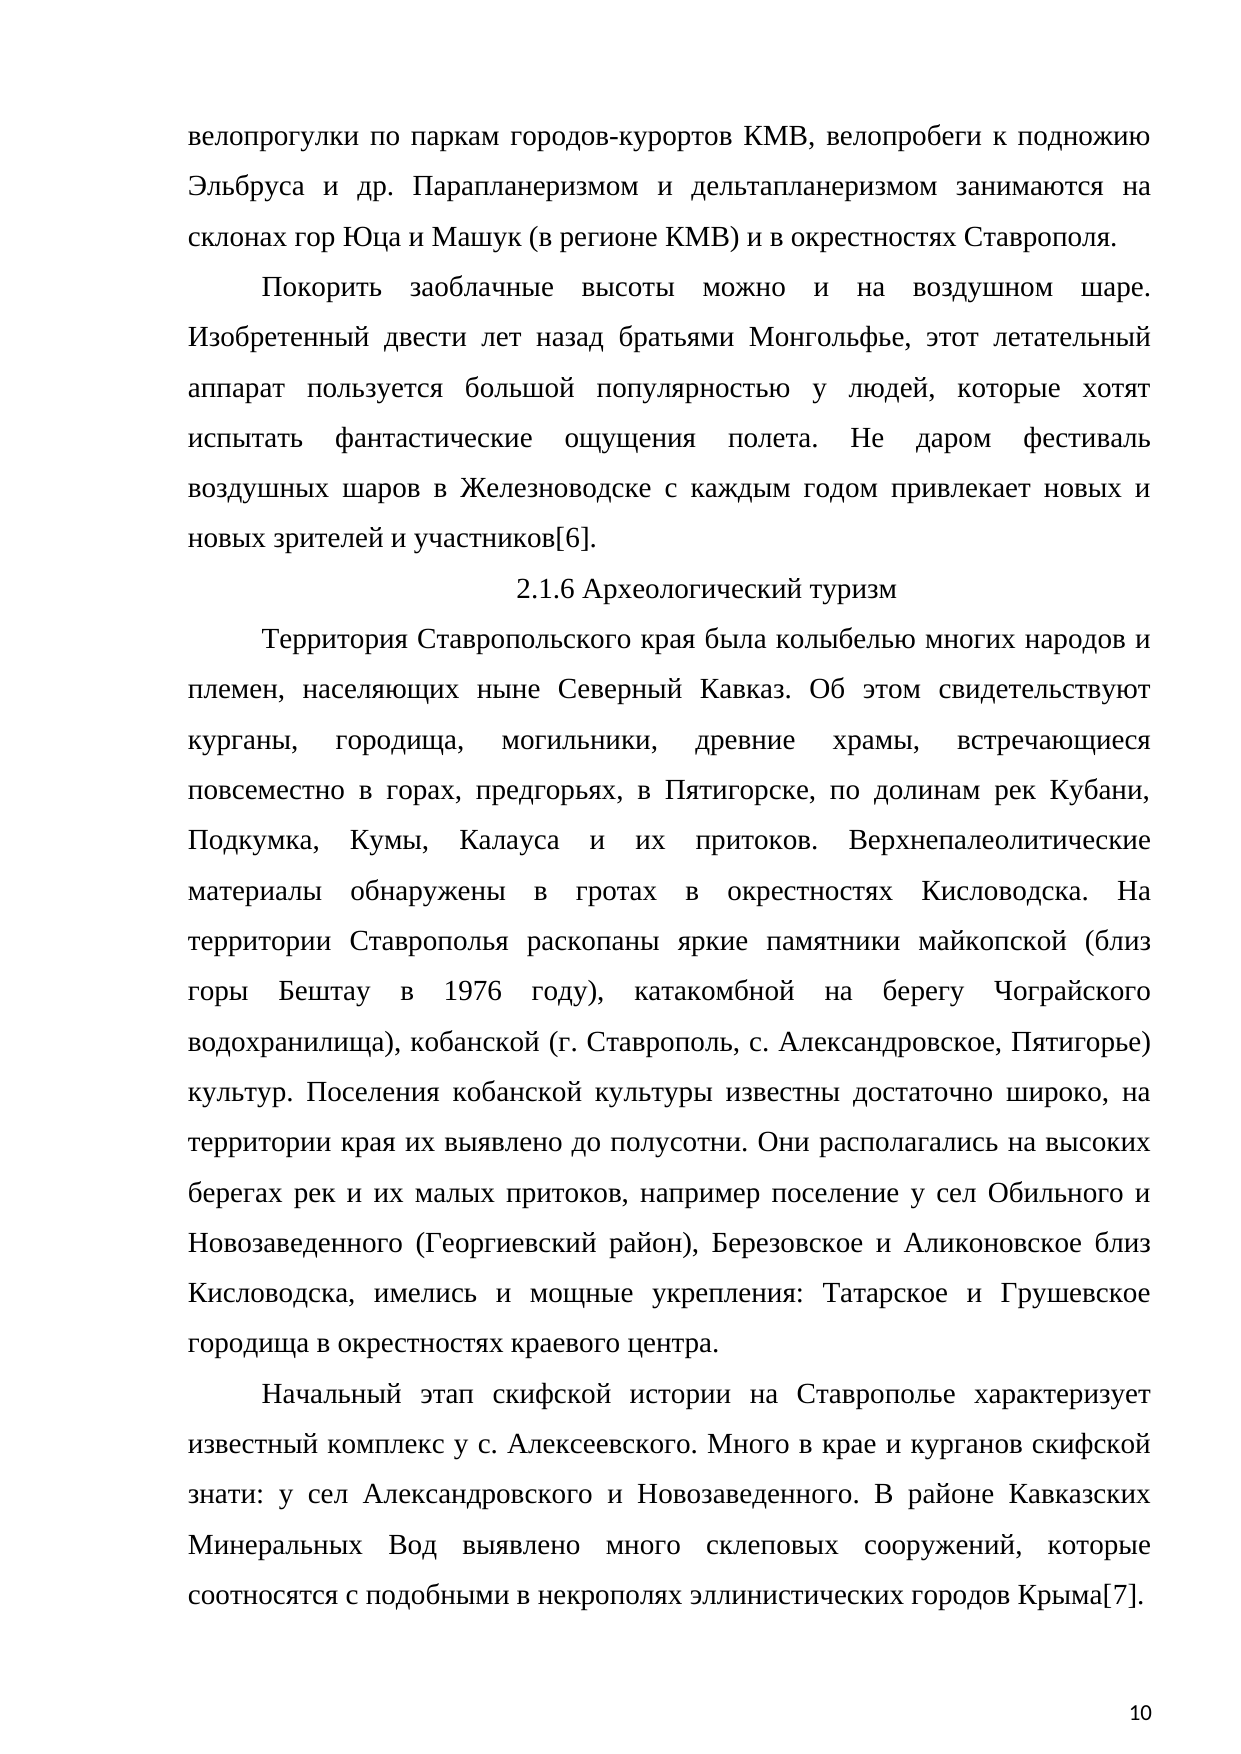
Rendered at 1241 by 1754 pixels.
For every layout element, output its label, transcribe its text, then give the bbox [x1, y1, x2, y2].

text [188, 118, 1152, 252]
text Покорить заоблачные высоты можно и на воздушном шаре. Изобретенный двести лет назад братьями Монгольфье, этот летательный аппарат пользуется большой популярностью у людей, которые хотят испытать фантастические ощущения полета. Не даром фестиваль воздушных шаров в Железноводске с каждым годом привлекает новых и новых зрителей и участников[6]. [188, 269, 1152, 554]
text 2.1.6 Археологический туризм [188, 571, 1152, 604]
text Начальный этап скифской истории на Ставрополье характеризует известный комплекс у с. Алексеевского. Много в крае и курганов скифской знати: у сел Александровского и Новозаведенного. В районе Кавказских Минеральных Вод выявлено много склеповых сооружений, которые соотносятся с подобными в некрополях эллинистических городов Крыма[7]. [188, 1376, 1152, 1611]
text Территория Ставропольского края была колыбелью многих народов и племен, населяющих ныне Северный Кавказ. Об этом свидетельствуют курганы, городища, могильники, древние храмы, встречающиеся повсеместно в горах, предгорьях, в Пятигорске, по долинам рек Кубани, Подкумка, Кумы, Калауса и их притоков. Верхнепалеолитические материалы обнаружены в гротах в окрестностях Кисловодска. На территории Ставрополья раскопаны яркие памятники майкопской (близ горы Бештау в 1976 году), катакомбной на берегу Чограйского водохранилища), кобанской (г. Ставрополь, с. Александровское, Пятигорье) культур. Поселения кобанской культуры известны достаточно широко, на территории края их выявлено до полусотни. Они располагались на высоких берегах рек и их малых притоков, например поселение у сел Обильного и Новозаведенного (Георгиевский район), Березовское и Аликоновское близ Кисловодска, имелись и мощные укрепления: Татарское и Грушевское городища в окрестностях краевого центра. [188, 621, 1152, 1359]
